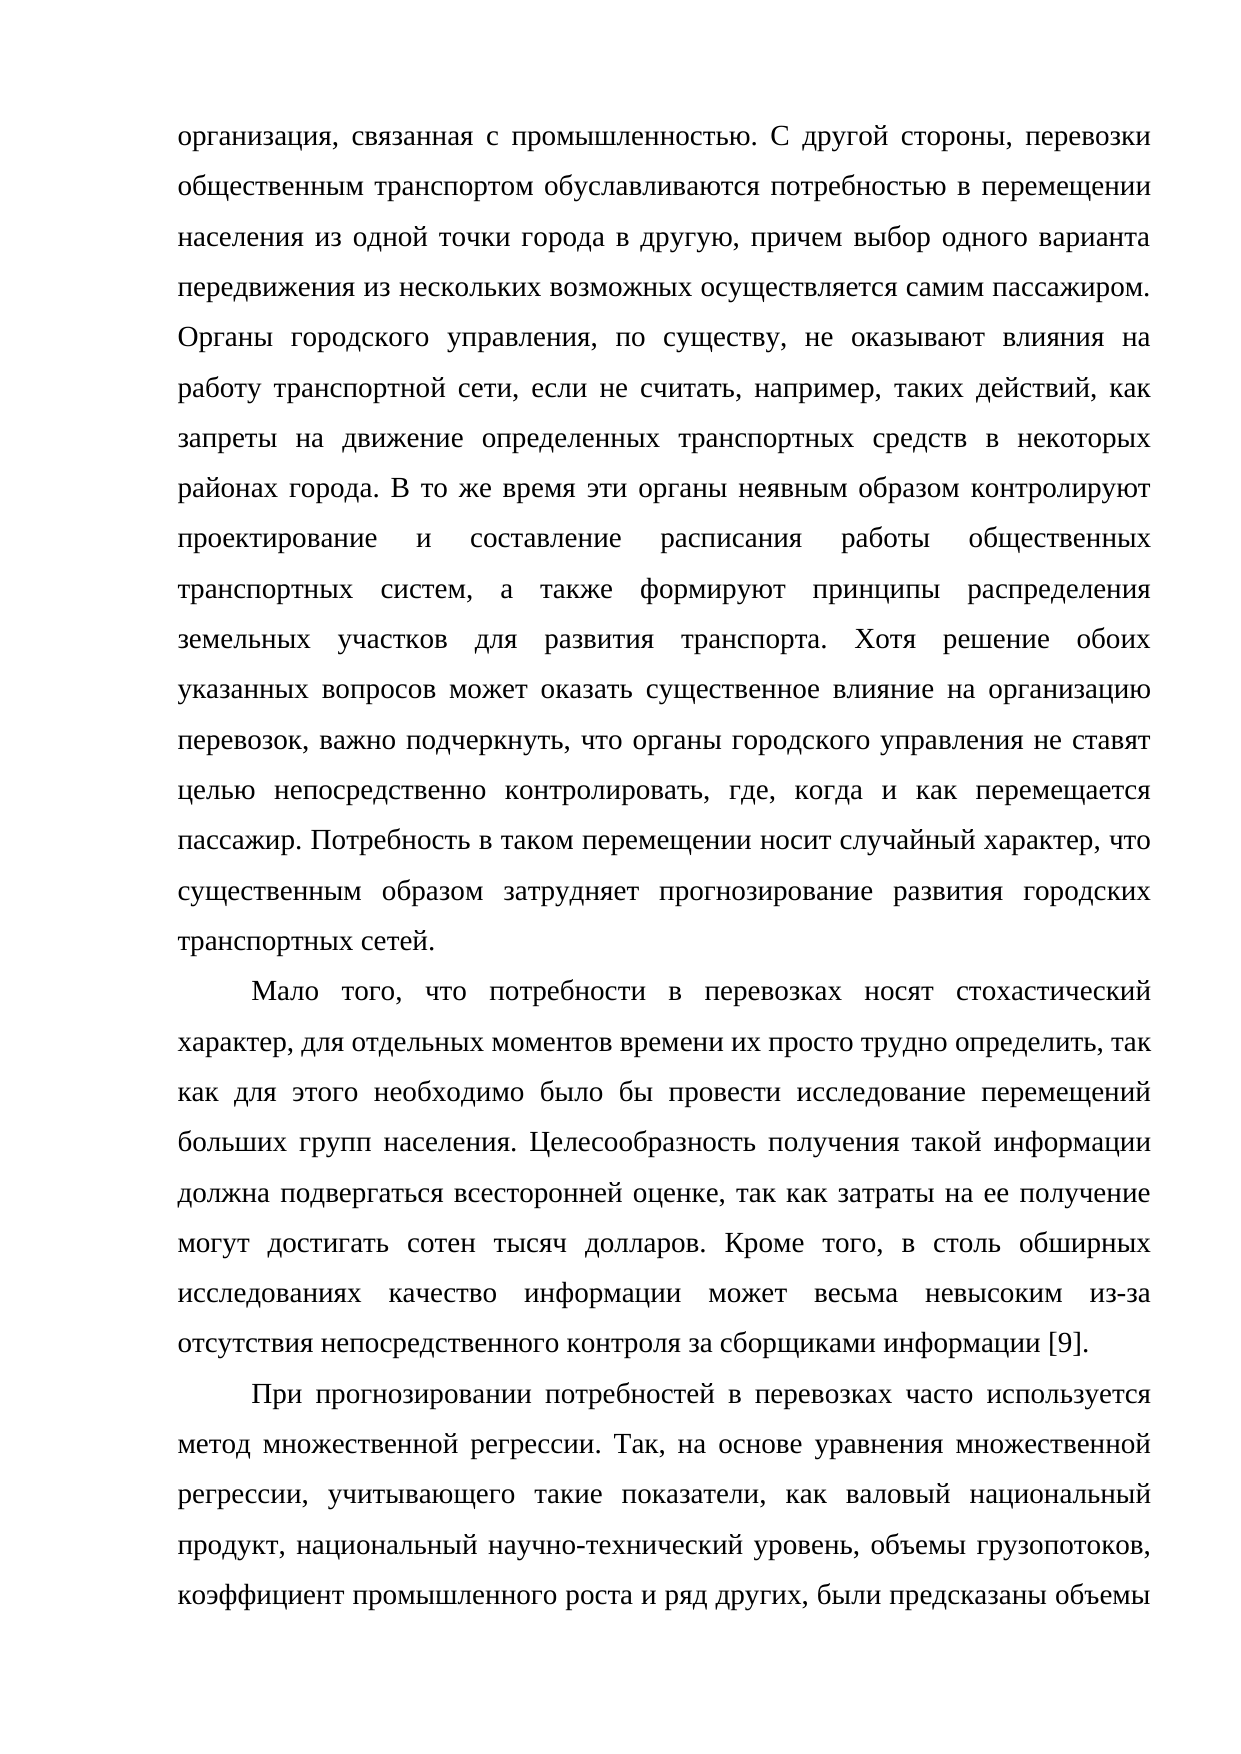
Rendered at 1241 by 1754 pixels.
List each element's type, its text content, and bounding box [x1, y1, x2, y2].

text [177, 1376, 1152, 1611]
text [177, 118, 1152, 957]
text Мало того, что потребности в перевозках носят стохастический характер, для отдельных моментов времени их просто трудно определить, так как для этого необходимо было бы провести исследование перемещений больших групп населения. Целесообразность получения такой информации должна подвергаться всесторонней оценке, так как затраты на ее получение могут достигать сотен тысяч долларов. Кроме того, в столь обширных исследованиях качество информации может весьма невысоким из-за отсутствия непосредственного контроля за сборщиками информации [9]. [177, 973, 1152, 1359]
